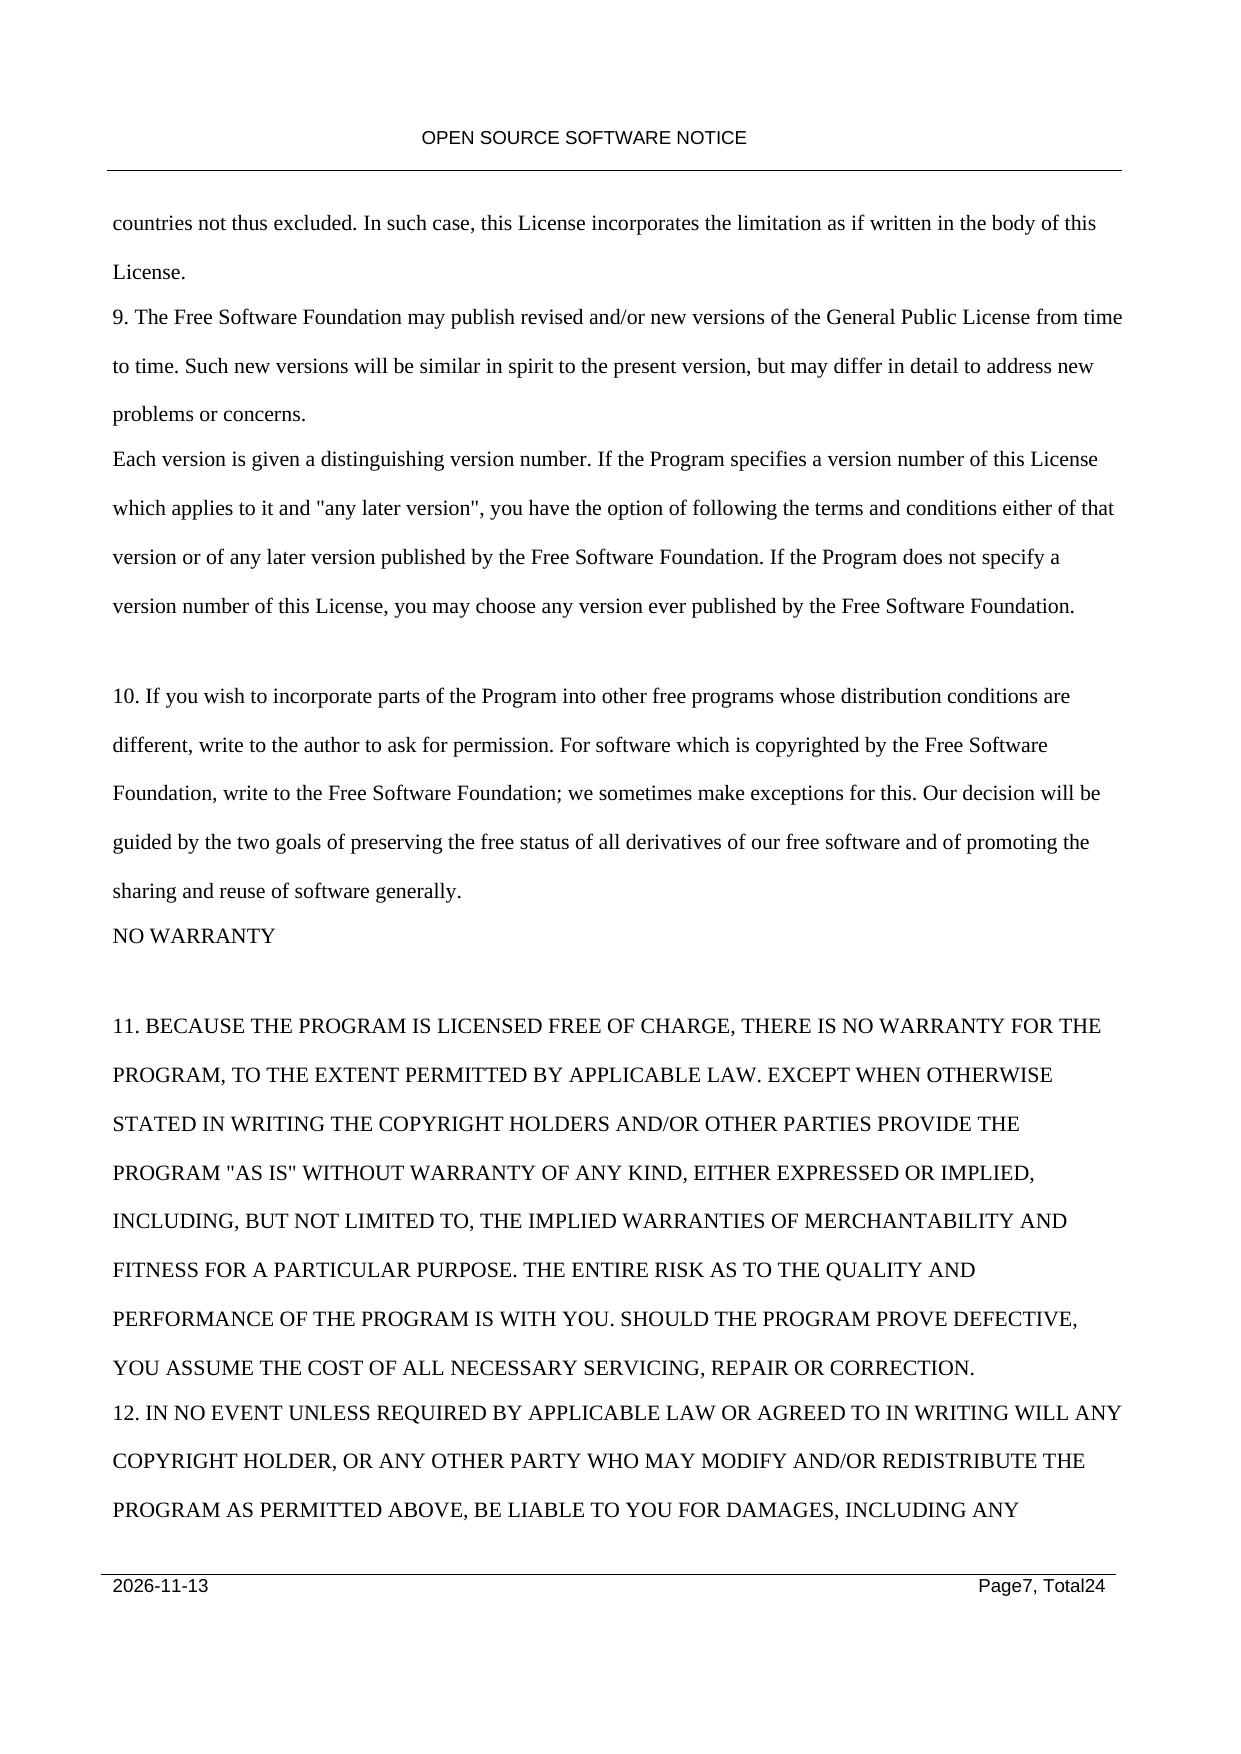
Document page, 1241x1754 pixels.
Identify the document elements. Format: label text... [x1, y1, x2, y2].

text 11. BECAUSE THE PROGRAM IS LICENSED FREE OF CHARGE, THERE IS NO WARRANTY FOR THE PROGRAM, TO THE EXTENT PERMITTED BY APPLICABLE LAW. EXCEPT WHEN OTHERWISE STATED IN WRITING THE COPYRIGHT HOLDERS AND/OR OTHER PARTIES PROVIDE THE PROGRAM "AS IS" WITHOUT WARRANTY OF ANY KIND, EITHER EXPRESSED OR IMPLIED, INCLUDING, BUT NOT LIMITED TO, THE IMPLIED WARRANTIES OF MERCHANTABILITY AND FITNESS FOR A PARTICULAR PURPOSE. THE ENTIRE RISK AS TO THE QUALITY AND PERFORMANCE OF THE PROGRAM IS WITH YOU. SHOULD THE PROGRAM PROVE DEFECTIVE, YOU ASSUME THE COST OF ALL NECESSARY SERVICING, REPAIR OR CORRECTION. [112, 1009, 1128, 1383]
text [112, 1396, 1128, 1526]
text 9. The Free Software Foundation may publish revised and/or new versions of the General Public License from time to time. Such new versions will be similar in spirit to the present version, but may differ in detail to address new problems or concerns. [112, 300, 1128, 430]
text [112, 206, 1128, 288]
text 10. If you wish to incorporate parts of the Program into other free programs whose distribution conditions are different, write to the author to ask for permission. For software which is copyrighted by the Free Software Foundation, write to the Free Software Foundation; we sometimes make exceptions for this. Our decision will be guided by the two goals of preserving the free status of all derivatives of our free software and of promoting the sharing and reuse of software generally. [112, 679, 1128, 907]
text Each version is given a distinguishing version number. If the Program specifies a version number of this License which applies to it and "any later version", you have the option of following the terms and conditions either of that version or of any later version published by the Free Software Foundation. If the Program does not specify a version number of this License, you may choose any version ever published by the Free Software Foundation. [112, 443, 1128, 622]
text NO WARRANTY [112, 919, 1128, 952]
